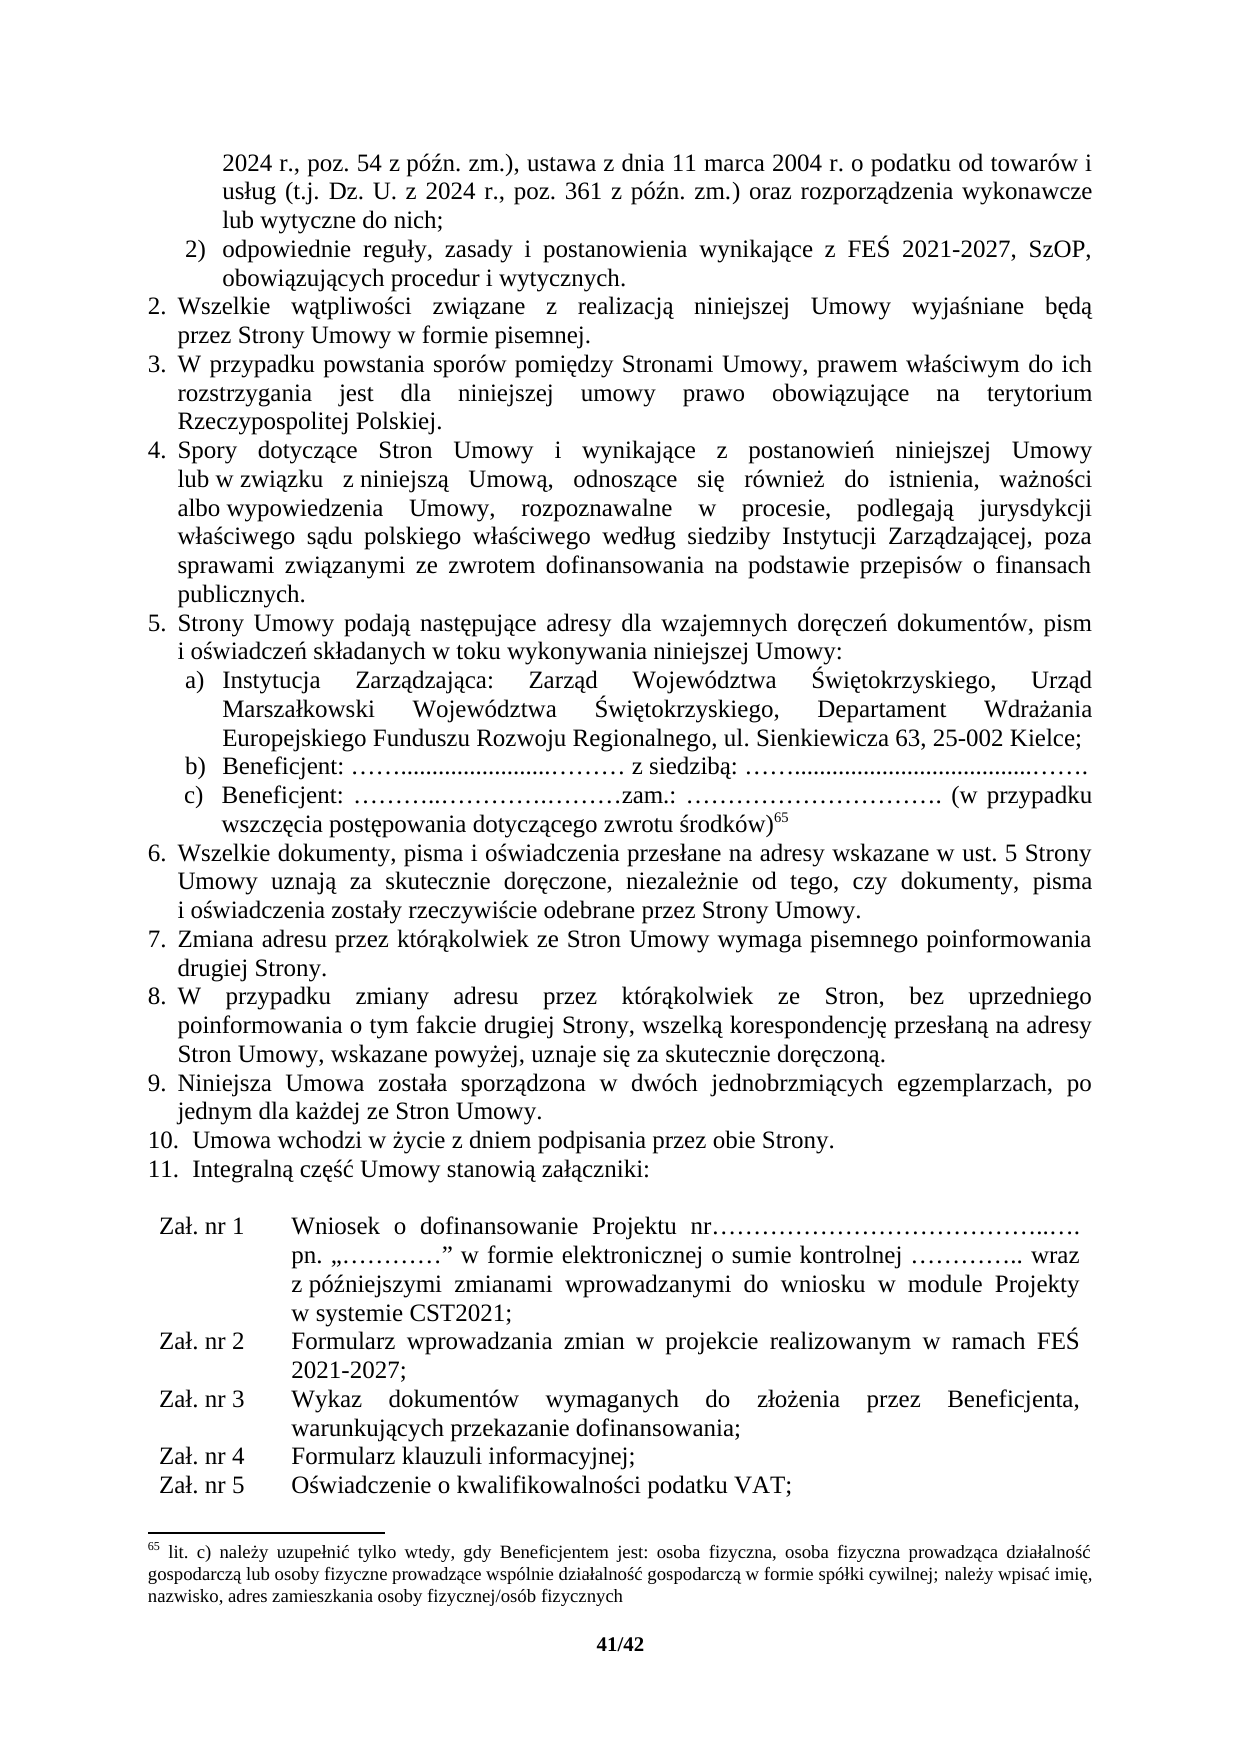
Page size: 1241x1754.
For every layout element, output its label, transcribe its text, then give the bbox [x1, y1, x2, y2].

list Strony Umowy podają następujące adresy dla wzajemnych doręczeń dokumentów, pism i oświadczeń składanych w toku wykonywania niniejszej Umowy: [148, 608, 1093, 665]
list Spory dotyczące Stron Umowy i wynikające z postanowień niniejszej Umowy lub w związku z niniejszą Umową, odnoszące się również do istnienia, ważności albo wypowiedzenia Umowy, rozpoznawalne w procesie, podlegają jurysdykcji właściwego sądu polskiego właściwego według siedziby Instytucji Zarządzającej, poza sprawami związanymi ze zwrotem dofinansowania na podstawie przepisów o finansach publicznych. [148, 435, 1093, 608]
table_cell Zał. nr 3 [148, 1384, 280, 1441]
table_cell Wykaz dokumentów wymaganych do złożenia przez Beneficjenta, warunkujących przekazanie dofinansowania; [280, 1384, 1092, 1441]
list odpowiednie reguły, zasady i postanowienia wynikające z FEŚ 2021-2027, SzOP, obowiązujących procedur i wytycznych. [185, 234, 1093, 291]
list W przypadku powstania sporów pomiędzy Stronami Umowy, prawem właściwym do ich rozstrzygania jest dla niniejszej umowy prawo obowiązujące na terytorium Rzeczypospolitej Polskiej. [148, 349, 1093, 435]
table_cell Formularz klauzuli informacyjnej; [280, 1441, 1092, 1470]
list Integralną część Umowy stanowią załączniki: [148, 1154, 1093, 1183]
list Wszelkie dokumenty, pisma i oświadczenia przesłane na adresy wskazane w ust. 5 Strony Umowy uznają za skutecznie doręczone, niezależnie od tego, czy dokumenty, pisma i oświadczenia zostały rzeczywiście odebrane przez Strony Umowy. [148, 838, 1093, 924]
list Instytucja Zarządzająca: Zarząd Województwa Świętokrzyskiego, Urząd Marszałkowski Województwa Świętokrzyskiego, Departament Wdrażania Europejskiego Funduszu Rozwoju Regionalnego, ul. Sienkiewicza 63, 25-002 Kielce; [185, 665, 1093, 751]
table_header Wniosek o dofinansowanie Projektu nr…………………………………..…. pn. „…………” w formie elektronicznej o sumie kontrolnej ………….. wraz z późniejszymi zmianami wprowadzanymi do wniosku w module Projekty w systemie CST2021; [280, 1211, 1092, 1326]
list Beneficjent: ……........................……… z siedzibą: ……......................................……. [185, 751, 1093, 780]
table_header Zał. nr 1 [148, 1211, 280, 1326]
table_cell Zał. nr 5 [148, 1470, 280, 1499]
list Zmiana adresu przez którąkolwiek ze Stron Umowy wymaga pisemnego poinformowania drugiej Strony. [148, 924, 1093, 981]
table_cell Zał. nr 2 [148, 1326, 280, 1384]
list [185, 148, 1093, 234]
table_cell Formularz wprowadzania zmian w projekcie realizowanym w ramach FEŚ 2021-2027; [280, 1326, 1092, 1384]
list Niniejsza Umowa została sporządzona w dwóch jednobrzmiących egzemplarzach, po jednym dla każdej ze Stron Umowy. [148, 1068, 1093, 1125]
list Umowa wchodzi w życie z dniem podpisania przez obie Strony. [148, 1125, 1093, 1154]
list W przypadku zmiany adresu przez którąkolwiek ze Stron, bez uprzedniego poinformowania o tym fakcie drugiej Strony, wszelką korespondencję przesłaną na adresy Stron Umowy, wskazane powyżej, uznaje się za skutecznie doręczoną. [148, 981, 1093, 1068]
table_cell Oświadczenie o kwalifikowalności podatku VAT; [280, 1470, 1092, 1499]
table_cell Zał. nr 4 [148, 1441, 280, 1470]
list Wszelkie wątpliwości związane z realizacją niniejszej Umowy wyjaśniane będą przez Strony Umowy w formie pisemnej. [148, 291, 1093, 349]
list Beneficjent: ………..………….………zam.: …………………………. (w przypadku wszczęcia postępowania dotyczącego zwrotu środków) [184, 780, 1093, 838]
